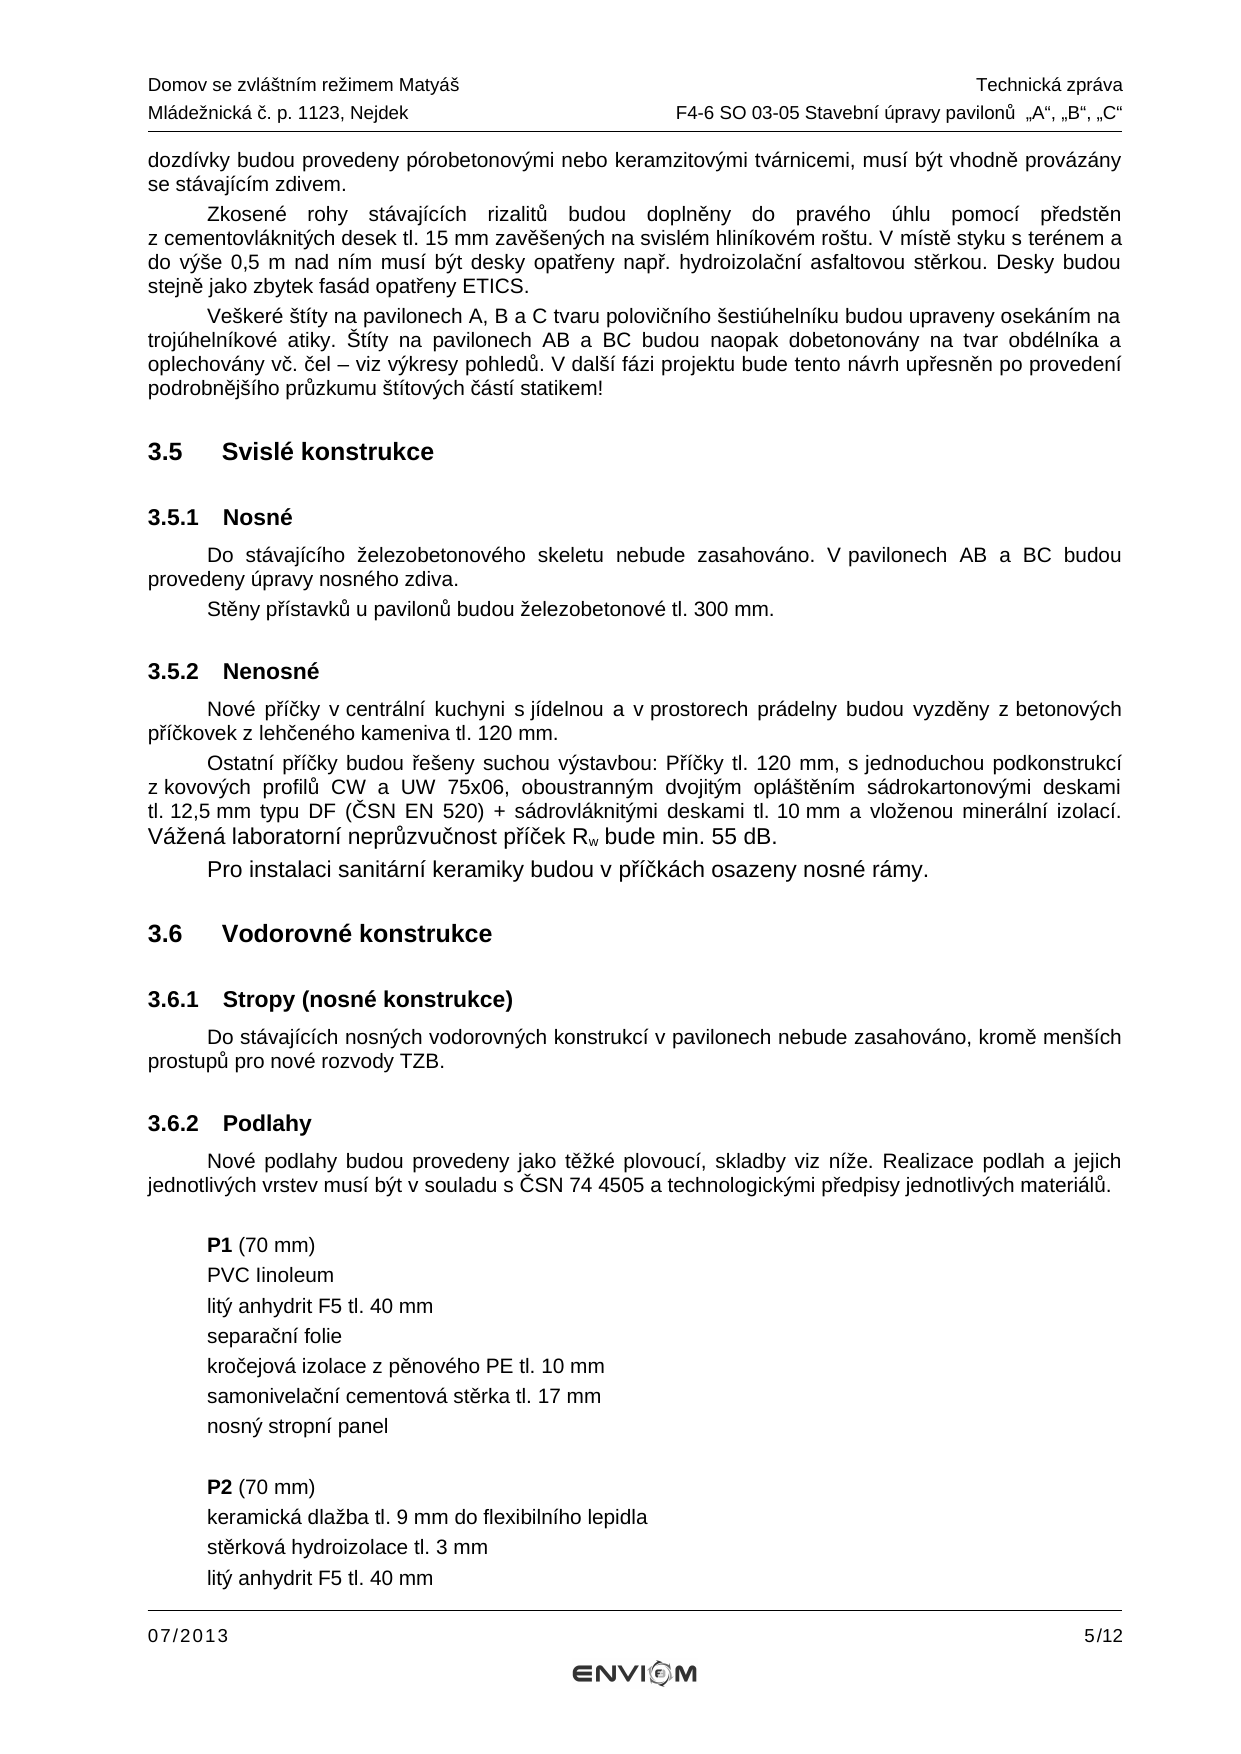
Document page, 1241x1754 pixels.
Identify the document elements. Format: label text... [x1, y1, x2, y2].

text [148, 148, 1122, 196]
text P1 (70 mm) [148, 1233, 1122, 1257]
text litý anhydrit F5 tl. 40 mm [148, 1293, 1122, 1317]
subtitle Stropy (nosné konstrukce) [148, 986, 1122, 1012]
subtitle Svislé konstrukce [148, 437, 1122, 466]
text Do stávajícího železobetonového skeletu nebude zasahováno. V pavilonech AB a BC budou provedeny úpravy nosného zdiva. [148, 542, 1122, 590]
subtitle Nenosné [148, 658, 1122, 684]
text Nové příčky v centrální kuchyni s jídelnou a v prostorech prádelny budou vyzděny z betonových příčkovek z lehčeného kameniva tl. 120 mm. [148, 697, 1122, 745]
text Zkosené rohy stávajících rizalitů budou doplněny do pravého úhlu pomocí předstěn z cementovláknitých desek tl. 15 mm zavěšených na svislém hliníkovém roštu. V místě styku s terénem a do výše 0,5 m nad ním musí být desky opatřeny např. hydroizolační asfaltovou stěrkou. Desky budou stejně jako zbytek fasád opatřeny ETICS. [148, 202, 1122, 298]
subtitle Nosné [148, 503, 1122, 530]
text PVC Iinoleum [148, 1263, 1122, 1287]
text separační folie [148, 1324, 1122, 1348]
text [148, 1505, 1122, 1529]
picture [572, 1658, 698, 1689]
text kročejová izolace z pěnového PE tl. 10 mm [148, 1354, 1122, 1378]
text P2 (70 mm) [148, 1475, 1122, 1499]
text Ostatní příčky budou řešeny suchou výstavbou: Příčky tl. 120 mm, s jednoduchou podkonstrukcí z kovových profilů CW a UW 75x06, oboustranným dvojitým opláštěním sádrokartonovými deskami tl. 12,5 mm typu DF (ČSN EN 520) + sádrovláknitými deskami tl. 10 mm a vloženou minerální izolací. Vážená laboratorní neprůzvučnost příček Rw bude min. 55 dB. [148, 751, 1122, 849]
subtitle Vodorovné konstrukce [148, 919, 1122, 948]
text litý anhydrit F5 tl. 40 mm [148, 1565, 1122, 1589]
text Nové podlahy budou provedeny jako těžké plovoucí, skladby viz níže. Realizace podlah a jejich jednotlivých vrstev musí být v souladu s ČSN 74 4505 a technologickými předpisy jednotlivých materiálů. [148, 1149, 1122, 1197]
text Veškeré štíty na pavilonech A, B a C tvaru polovičního šestiúhelníku budou upraveny osekáním na trojúhelníkové atiky. Štíty na pavilonech AB a BC budou naopak dobetonovány na tvar obdélníka a oplechovány vč. čel – viz výkresy pohledů. V další fázi projektu bude tento návrh upřesněn po provedení podrobnějšího průzkumu štítových částí statikem! [148, 304, 1122, 400]
text Do stávajících nosných vodorovných konstrukcí v pavilonech nebude zasahováno, kromě menších prostupů pro nové rozvody TZB. [148, 1024, 1122, 1072]
text Pro instalaci sanitární keramiky budou v příčkách osazeny nosné rámy. [148, 856, 1122, 882]
text Stěny přístavků u pavilonů budou železobetonové tl. 300 mm. [148, 597, 1122, 621]
text samonivelační cementová stěrka tl. 17 mm [148, 1384, 1122, 1408]
text stěrková hydroizolace tl. 3 mm [148, 1535, 1122, 1559]
subtitle Podlahy [148, 1110, 1122, 1136]
text nosný stropní panel [148, 1414, 1122, 1438]
